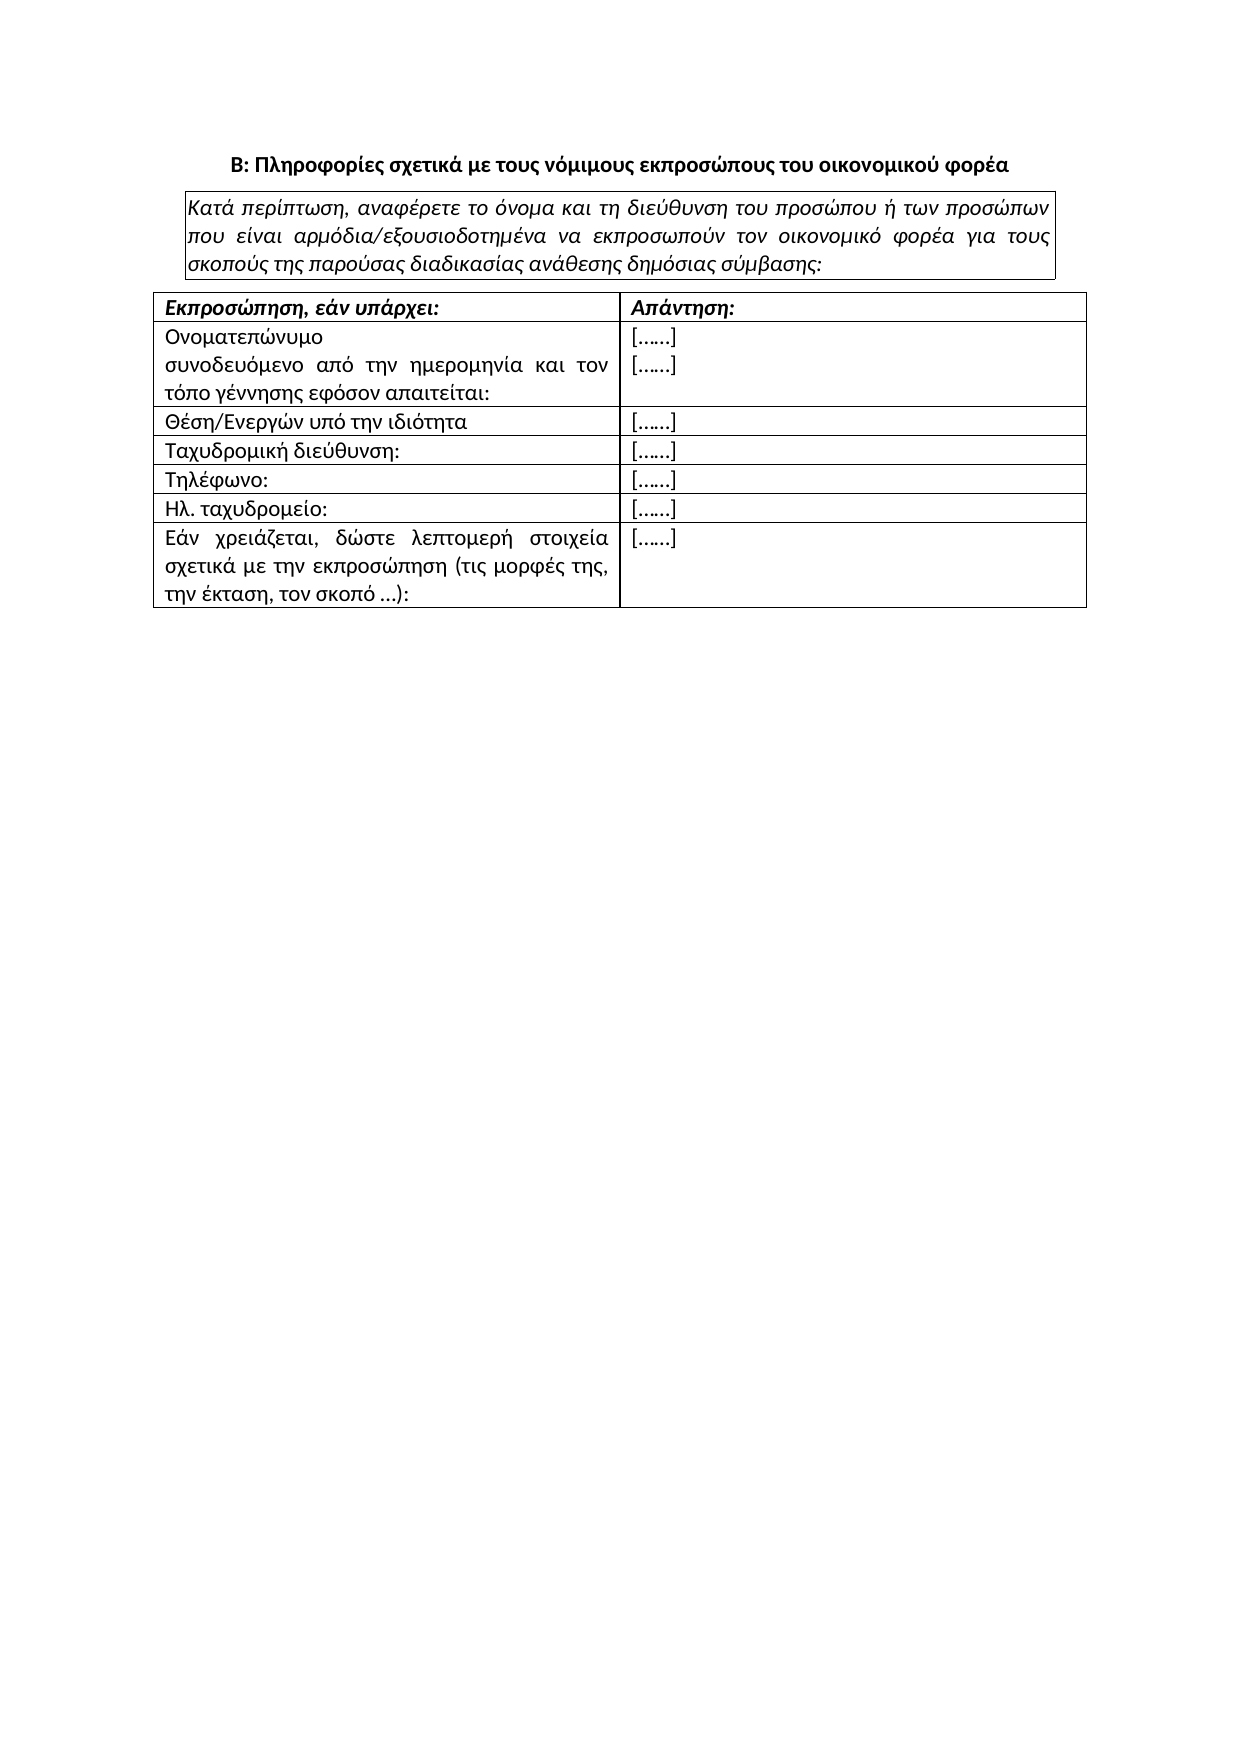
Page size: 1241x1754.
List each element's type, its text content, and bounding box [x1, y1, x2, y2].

table_cell [……] [……] [621, 322, 1086, 406]
table_cell [……] [621, 407, 1086, 435]
table_cell Ονοματεπώνυμο συνοδευόμενο από την ημερομηνία και τον τόπο γέννησης εφόσον απαιτείται: [154, 322, 619, 406]
table_header Απάντηση: [621, 293, 1086, 321]
table_cell Ταχυδρομική διεύθυνση: [154, 436, 619, 464]
table_cell Θέση/Ενεργών υπό την ιδιότητα [154, 407, 619, 435]
text Β: Πληροφορίες σχετικά με τους νόμιμους εκπροσώπους του οικονομικού φορέα [187, 150, 1053, 178]
table_cell Τηλέφωνο: [154, 465, 619, 493]
table_header Εκπροσώπηση, εάν υπάρχει: [154, 293, 619, 321]
table_cell [……] [621, 523, 1086, 607]
text Κατά περίπτωση, αναφέρετε το όνομα και τη διεύθυνση του προσώπου ή των προσώπων που είναι αρμόδια/εξουσιοδοτημένα να εκπροσωπούν τον οικονομικό φορέα για τους σκοπούς της παρούσας διαδικασίας ανάθεσης δημόσιας σύμβασης: [186, 192, 1055, 279]
table_cell Ηλ. ταχυδρομείο: [154, 494, 619, 522]
table_cell [……] [621, 465, 1086, 493]
table_cell [……] [621, 494, 1086, 522]
table_cell Εάν χρειάζεται, δώστε λεπτομερή στοιχεία σχετικά με την εκπροσώπηση (τις μορφές της, την έκταση, τον σκοπό …): [154, 523, 619, 607]
table_cell [……] [621, 436, 1086, 464]
